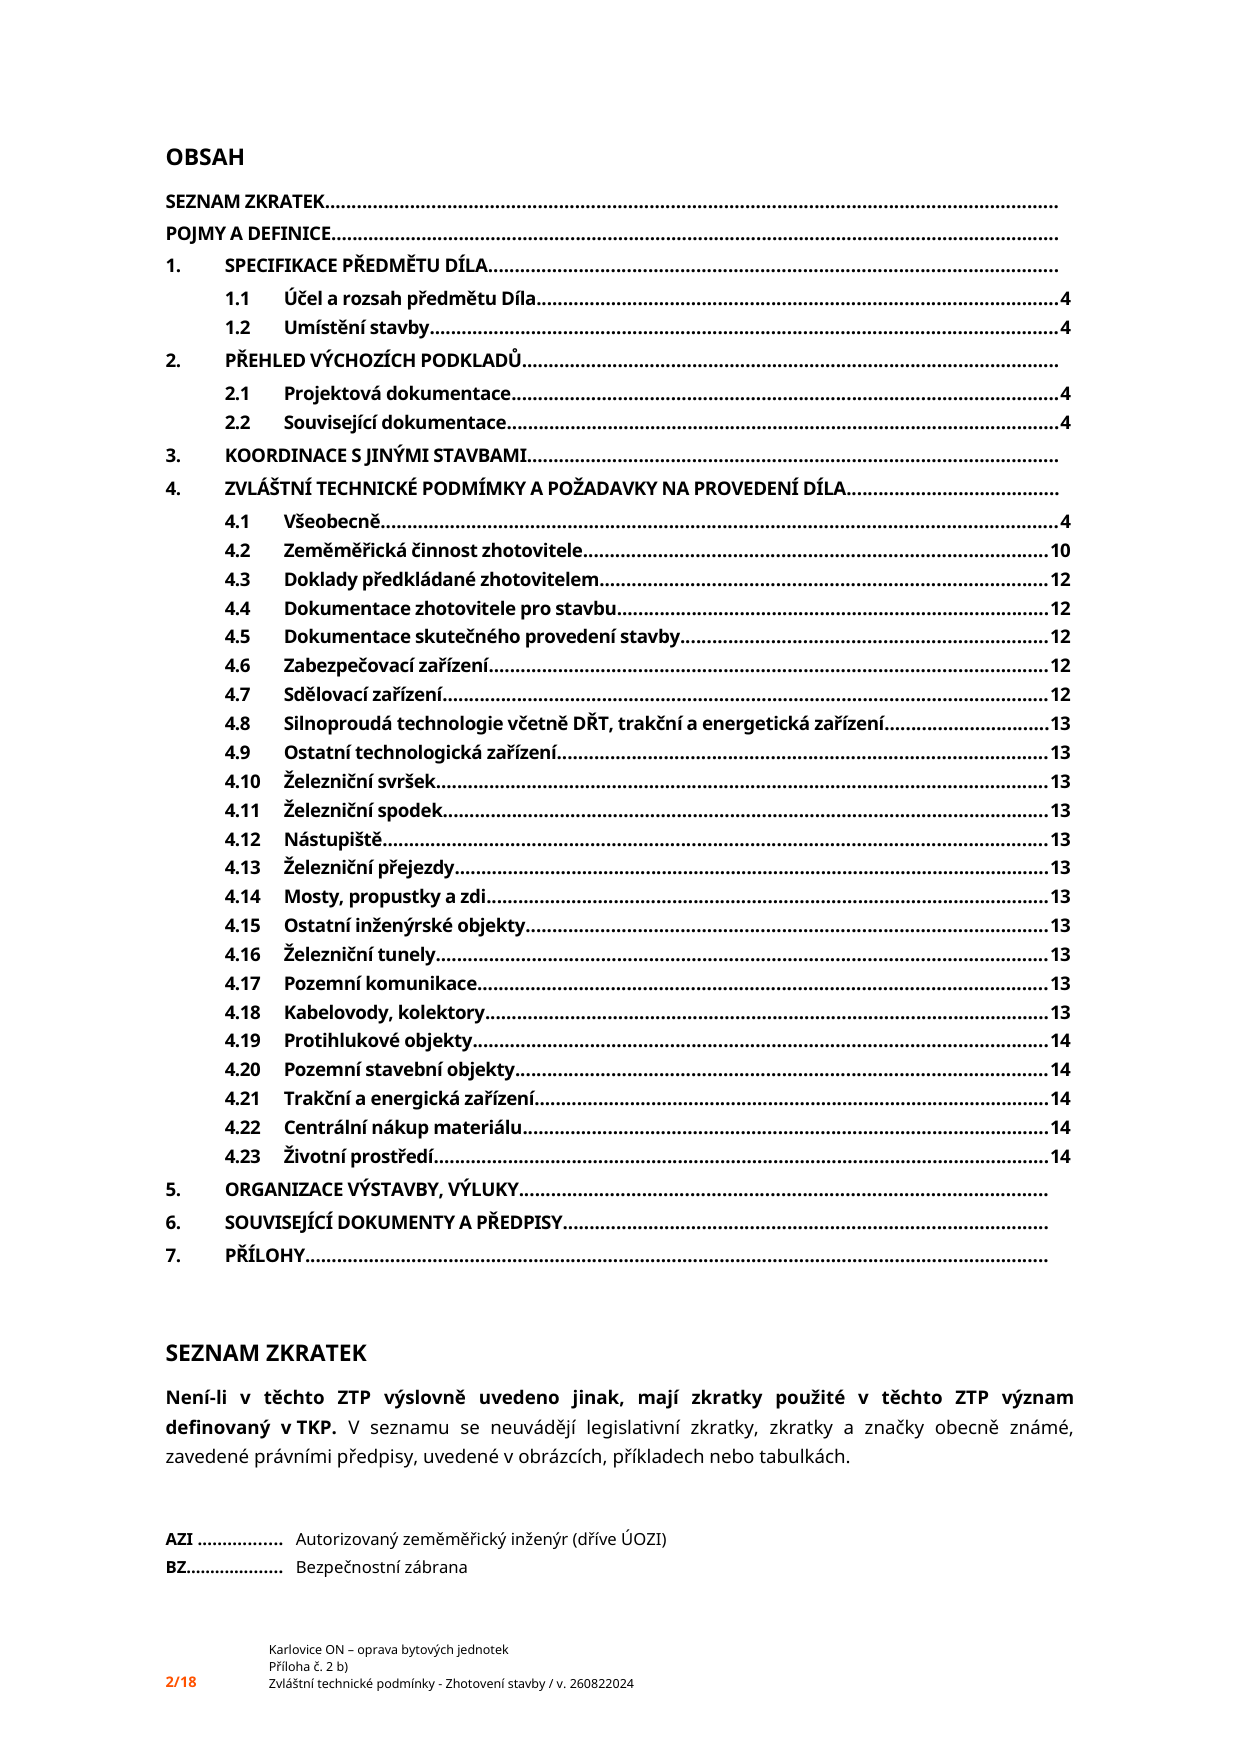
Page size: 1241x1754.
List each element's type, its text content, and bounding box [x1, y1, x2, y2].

text 4.17 Pozemní komunikace 13 [224, 970, 1075, 996]
text 4. Zvláštní TECHNICKÉ podmímky a požadavky na PROVEDENÍ DÍLA 4 [165, 475, 1045, 501]
text 4.7 Sdělovací zařízení 12 [224, 682, 1075, 707]
text 2.2 Související dokumentace 4 [224, 409, 1075, 435]
text 4.5 Dokumentace skutečného provedení stavby 12 [224, 624, 1075, 649]
text 3. KOORDINACE S JINÝMI STAVBAMI 4 [165, 442, 1045, 468]
text 4.2 Zeměměřická činnost zhotovitele 10 [224, 537, 1075, 563]
text 4.16 Železniční tunely 13 [224, 941, 1075, 967]
text 4.12 Nástupiště 13 [224, 826, 1075, 851]
text 6. SOUVISEJÍCÍ DOKUMENTY A PŘEDPISY 16 [165, 1209, 1045, 1235]
text 4.22 Centrální nákup materiálu 14 [224, 1114, 1075, 1140]
text 4.6 Zabezpečovací zařízení 12 [224, 653, 1075, 678]
text 4.3 Doklady předkládané zhotovitelem 12 [224, 566, 1075, 592]
text 4.21 Trakční a energická zařízení 14 [224, 1086, 1075, 1111]
text 4.1 Všeobecně 4 [224, 508, 1075, 534]
table_cell Bezpečnostní zábrana [296, 1553, 1072, 1581]
text 4.13 Železniční přejezdy 13 [224, 855, 1075, 880]
text 4.18 Kabelovody, kolektory 13 [224, 999, 1075, 1024]
table_header AZI [165, 1524, 296, 1553]
text 4.11 Železniční spodek 13 [224, 797, 1075, 822]
text SEZNAM ZKRATEK [165, 1337, 1075, 1368]
text Není-li v těchto ZTP výslovně uvedeno jinak, mají zkratky použité v těchto ZTP význam definovaný v TKP. V seznamu se neuvádějí legislativní zkratky, zkratky a značky obecně známé, zavedené právními předpisy, uvedené v obrázcích, příkladech nebo tabulkách. [165, 1384, 1075, 1469]
table_header Autorizovaný zeměměřický inženýr (dříve ÚOZI) [296, 1524, 1072, 1553]
text Obsah [165, 141, 1075, 173]
text 1.1 Účel a rozsah předmětu Díla 4 [224, 286, 1075, 311]
text SEZNAM ZKRATEK 2 [165, 188, 1045, 214]
text 1.2 Umístění stavby 4 [224, 314, 1075, 340]
text 4.20 Pozemní stavební objekty 14 [224, 1057, 1075, 1082]
text 1. SPECIFIKACE PŘEDMĚTU DÍLA 4 [165, 253, 1045, 278]
table_cell BZ [165, 1553, 296, 1581]
text 4.10 Železniční svršek 13 [224, 768, 1075, 794]
text 2. PŘEHLED VÝCHOZÍCH PODKLADŮ 4 [165, 347, 1045, 373]
text 2.1 Projektová dokumentace 4 [224, 381, 1075, 406]
text 5. ORGANIZACE VÝSTAVBY, VÝLUKY 15 [165, 1176, 1045, 1202]
text 4.19 Protihlukové objekty 14 [224, 1028, 1075, 1053]
text 7. PŘÍLOHY 16 [165, 1242, 1045, 1268]
text 4.4 Dokumentace zhotovitele pro stavbu 12 [224, 595, 1075, 621]
text 4.14 Mosty, propustky a zdi 13 [224, 883, 1075, 909]
text 4.23 Životní prostředí 14 [224, 1143, 1075, 1169]
text 4.15 Ostatní inženýrské objekty 13 [224, 912, 1075, 938]
text 4.9 Ostatní technologická zařízení 13 [224, 739, 1075, 765]
text 4.8 Silnoproudá technologie včetně DŘT, trakční a energetická zařízení 13 [224, 710, 1075, 736]
text Pojmy a definice 3 [165, 220, 1045, 246]
